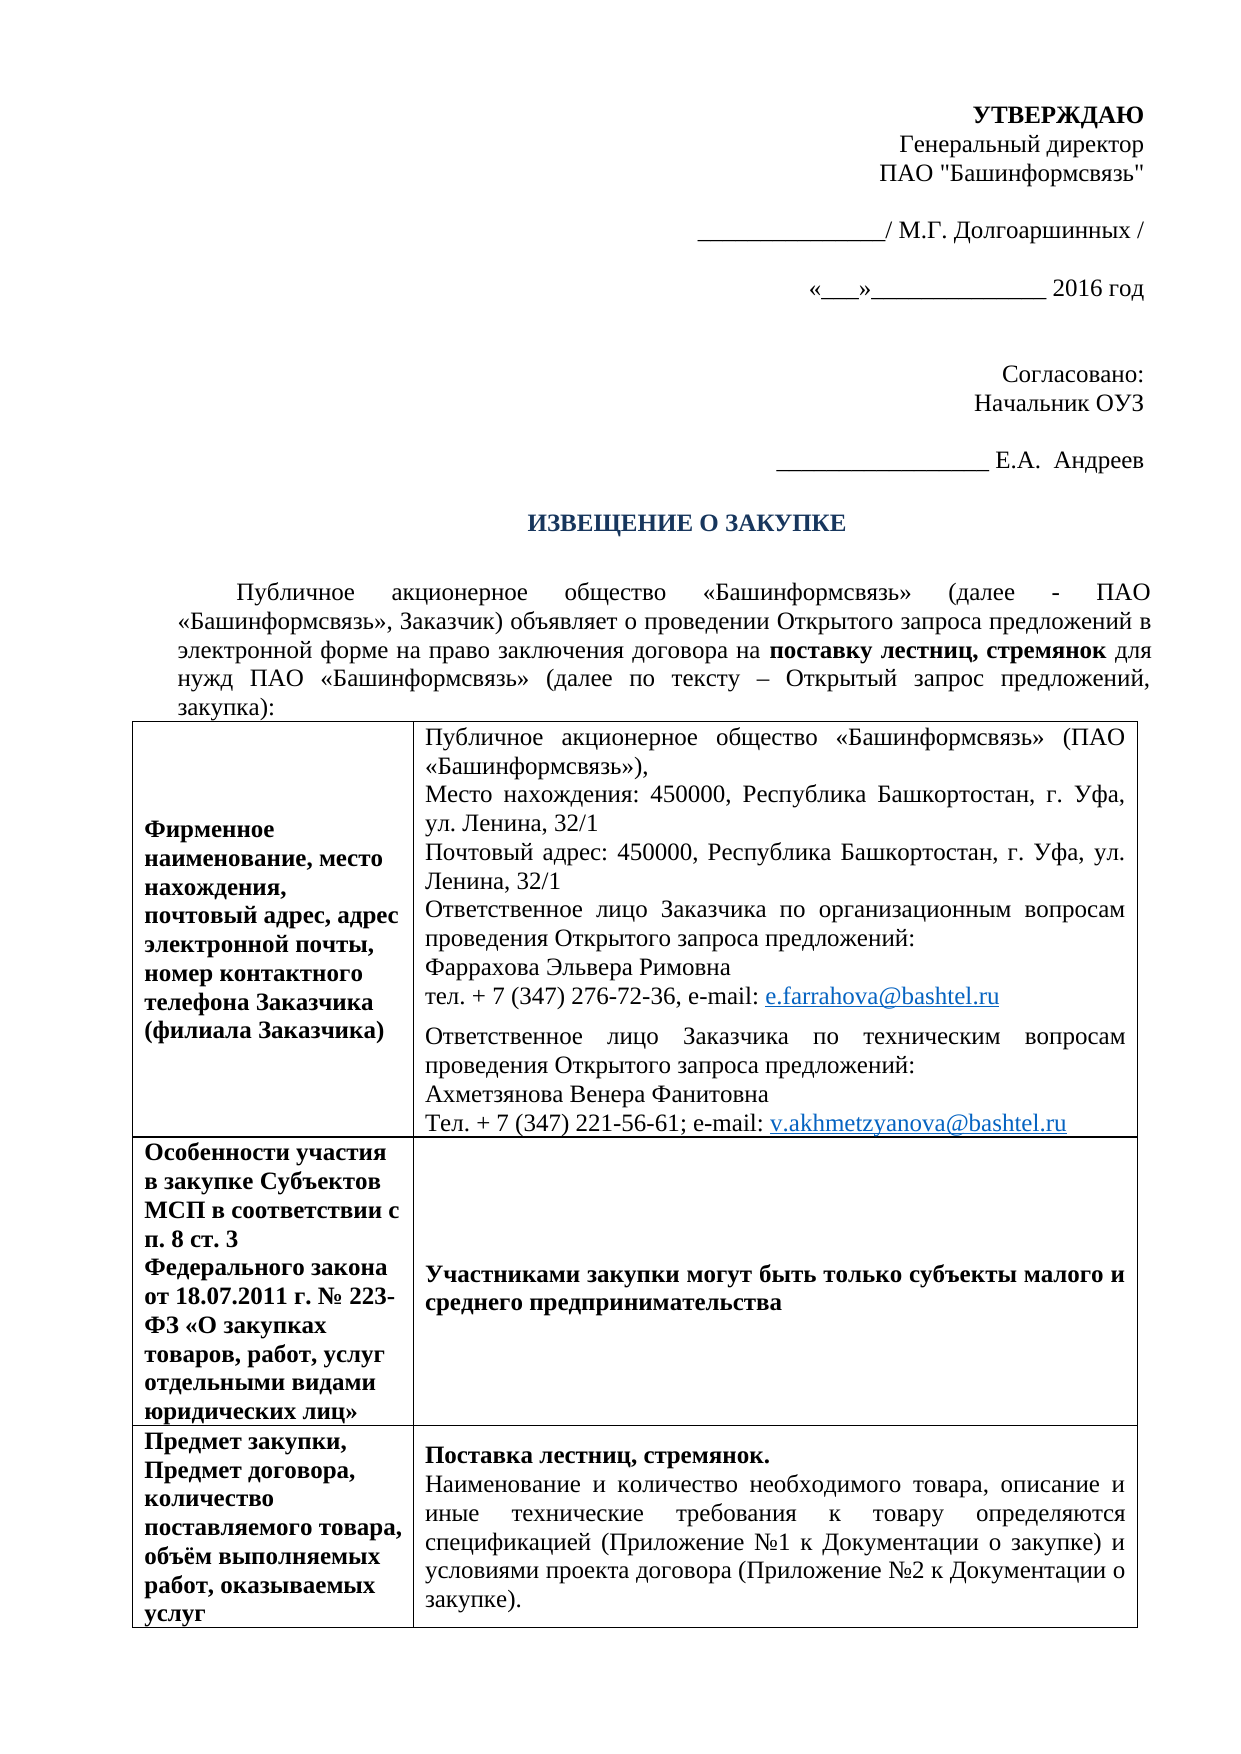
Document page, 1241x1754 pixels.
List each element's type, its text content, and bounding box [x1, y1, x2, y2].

table_header УТВЕРЖДАЮ Генеральный директор ПАО "Башинформсвязь" _______________/ М.Г. Долгоаршинных / «___»______________ 2016 год Согласовано: Начальник ОУЗ _________________ Е.А. Андреев [166, 100, 1155, 474]
text Публичное акционерное общество «Башинформсвязь» (далее - ПАО «Башинформсвязь», Заказчик) объявляет о проведении Открытого запроса предложений в электронной форме на право заключения договора на поставку лестниц, стремянок для нужд ПАО «Башинформсвязь» (далее по тексту – Открытый запрос предложений, закупка): [177, 577, 1152, 721]
table_header Публичное акционерное общество «Башинформсвязь» (ПАО «Башинформсвязь»), Место нахождения: 450000, Республика Башкортостан, г. Уфа, ул. Ленина, 32/1 Почтовый адрес: 450000, Республика Башкортостан, г. Уфа, ул. Ленина, 32/1 Ответственное лицо Заказчика по организационным вопросам проведения Открытого запроса предложений: Фаррахова Эльвера Римовна тел. + 7 (347) 276-72-36, e-mail: e.farrahova@bashtel.ru Ответственное лицо Заказчика по техническим вопросам проведения Открытого запроса предложений: Ахметзянова Венера Фанитовна Тел. + 7 (347) 221-56-61; e-mail: v.akhmetzyanova@bashtel.ru [414, 722, 1137, 1136]
table_cell Поставка лестниц, стремянок. Наименование и количество необходимого товара, описание и иные технические требования к товару определяются спецификацией (Приложение №1 к Документации о закупке) и условиями проекта договора (Приложение №2 к Документации о закупке). [414, 1426, 1137, 1627]
table_header Фирменное наименование, место нахождения, почтовый адрес, адрес электронной почты, номер контактного телефона Заказчика (филиала Заказчика) [133, 722, 413, 1136]
table_cell Предмет закупки, Предмет договора, количество поставляемого товара, объём выполняемых работ, оказываемых услуг [133, 1426, 413, 1627]
table_cell Участниками закупки могут быть только субъекты малого и среднего предпринимательства [414, 1138, 1137, 1425]
text ИЗВЕЩЕНИЕ О ЗАКУПКЕ [222, 508, 1152, 536]
table_cell Особенности участия в закупке Субъектов МСП в соответствии с п. 8 ст. 3 Федерального закона от 18.07.2011 г. № 223-ФЗ «О закупках товаров, работ, услуг отдельными видами юридических лиц» [133, 1138, 413, 1425]
